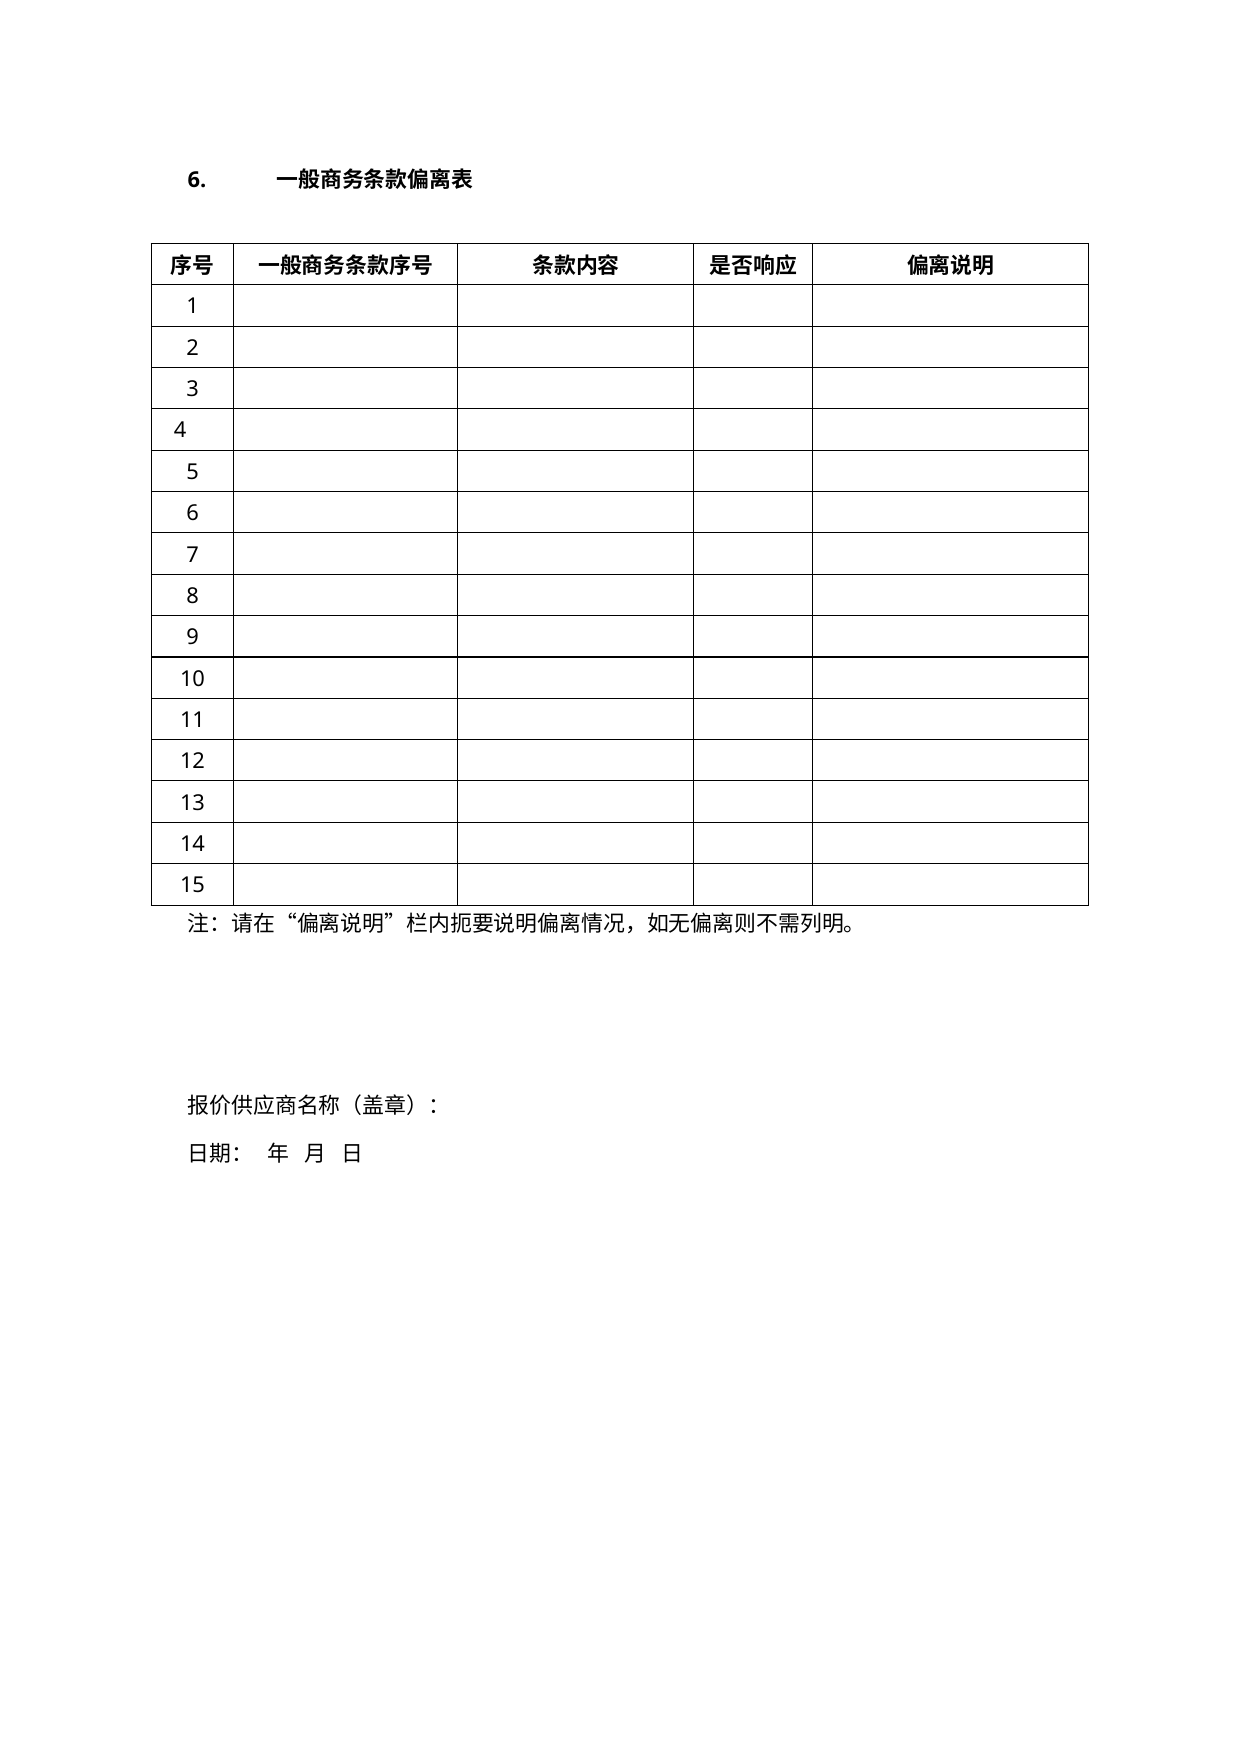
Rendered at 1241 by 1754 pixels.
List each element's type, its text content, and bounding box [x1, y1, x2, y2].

table_cell [694, 327, 812, 367]
table_cell 4 [152, 409, 233, 449]
table_cell [458, 409, 693, 449]
table_cell [234, 327, 457, 367]
table_cell [813, 285, 1088, 326]
table_cell [234, 492, 457, 532]
table_cell [234, 864, 457, 904]
table_cell [234, 575, 457, 615]
table_cell [458, 368, 693, 408]
table_cell [694, 409, 812, 449]
table_cell [694, 285, 812, 326]
table_cell [234, 823, 457, 863]
table_cell [813, 575, 1088, 615]
table_cell [694, 368, 812, 408]
table_cell [234, 740, 457, 780]
text 报价供应商名称（盖章）： [187, 1088, 1053, 1119]
table_cell [813, 740, 1088, 780]
table_cell [234, 533, 457, 574]
table_cell [813, 823, 1088, 863]
table_cell [694, 781, 812, 822]
table_cell 8 [152, 575, 233, 615]
table_cell [458, 864, 693, 904]
table_cell 10 [152, 658, 233, 698]
table_cell [694, 658, 812, 698]
table_cell 14 [152, 823, 233, 863]
table_cell [234, 368, 457, 408]
table_cell [458, 616, 693, 656]
table_cell 7 [152, 533, 233, 574]
table_cell [234, 616, 457, 656]
table_cell [458, 699, 693, 739]
table_cell 2 [152, 327, 233, 367]
table_cell 6 [152, 492, 233, 532]
table_cell [458, 781, 693, 822]
table_cell [694, 699, 812, 739]
table_cell [458, 740, 693, 780]
table_cell [813, 699, 1088, 739]
table_cell 15 [152, 864, 233, 904]
table_cell [813, 492, 1088, 532]
table_cell 3 [152, 368, 233, 408]
table_cell 5 [152, 451, 233, 491]
table_header 是否响应 [694, 244, 812, 284]
table_cell [813, 409, 1088, 449]
table_cell [458, 575, 693, 615]
table_header 一般商务条款序号 [234, 244, 457, 284]
table_cell [458, 451, 693, 491]
table_cell [234, 451, 457, 491]
table_cell [813, 616, 1088, 656]
table_cell [813, 781, 1088, 822]
table_cell [458, 533, 693, 574]
table_cell [234, 781, 457, 822]
table_cell [694, 616, 812, 656]
table_cell 13 [152, 781, 233, 822]
table_cell 12 [152, 740, 233, 780]
table_cell [694, 864, 812, 904]
table_cell [458, 285, 693, 326]
table_cell [813, 451, 1088, 491]
table_cell [458, 823, 693, 863]
table_cell [813, 864, 1088, 904]
table_cell [234, 658, 457, 698]
table_cell [813, 658, 1088, 698]
table_cell 1 [152, 285, 233, 326]
table_cell [813, 368, 1088, 408]
table_cell [694, 451, 812, 491]
table_header 序号 [152, 244, 233, 284]
table_header 偏离说明 [813, 244, 1088, 284]
table_cell [813, 533, 1088, 574]
table_cell [694, 823, 812, 863]
table_cell [234, 699, 457, 739]
table_cell [458, 327, 693, 367]
text 注：请在“偏离说明”栏内扼要说明偏离情况，如无偏离则不需列明。 [187, 906, 1053, 938]
table_cell [694, 492, 812, 532]
table_cell 9 [152, 616, 233, 656]
table_cell [234, 409, 457, 449]
table_cell [458, 492, 693, 532]
table_header 条款内容 [458, 244, 693, 284]
table_cell [234, 285, 457, 326]
table_cell [458, 658, 693, 698]
table_cell 11 [152, 699, 233, 739]
table_cell [694, 575, 812, 615]
table_cell [813, 327, 1088, 367]
table_cell [694, 740, 812, 780]
text 日期： 年 月 日 [187, 1135, 1053, 1168]
table_cell [694, 533, 812, 574]
subtitle 6. 一般商务条款偏离表 [187, 162, 1053, 194]
